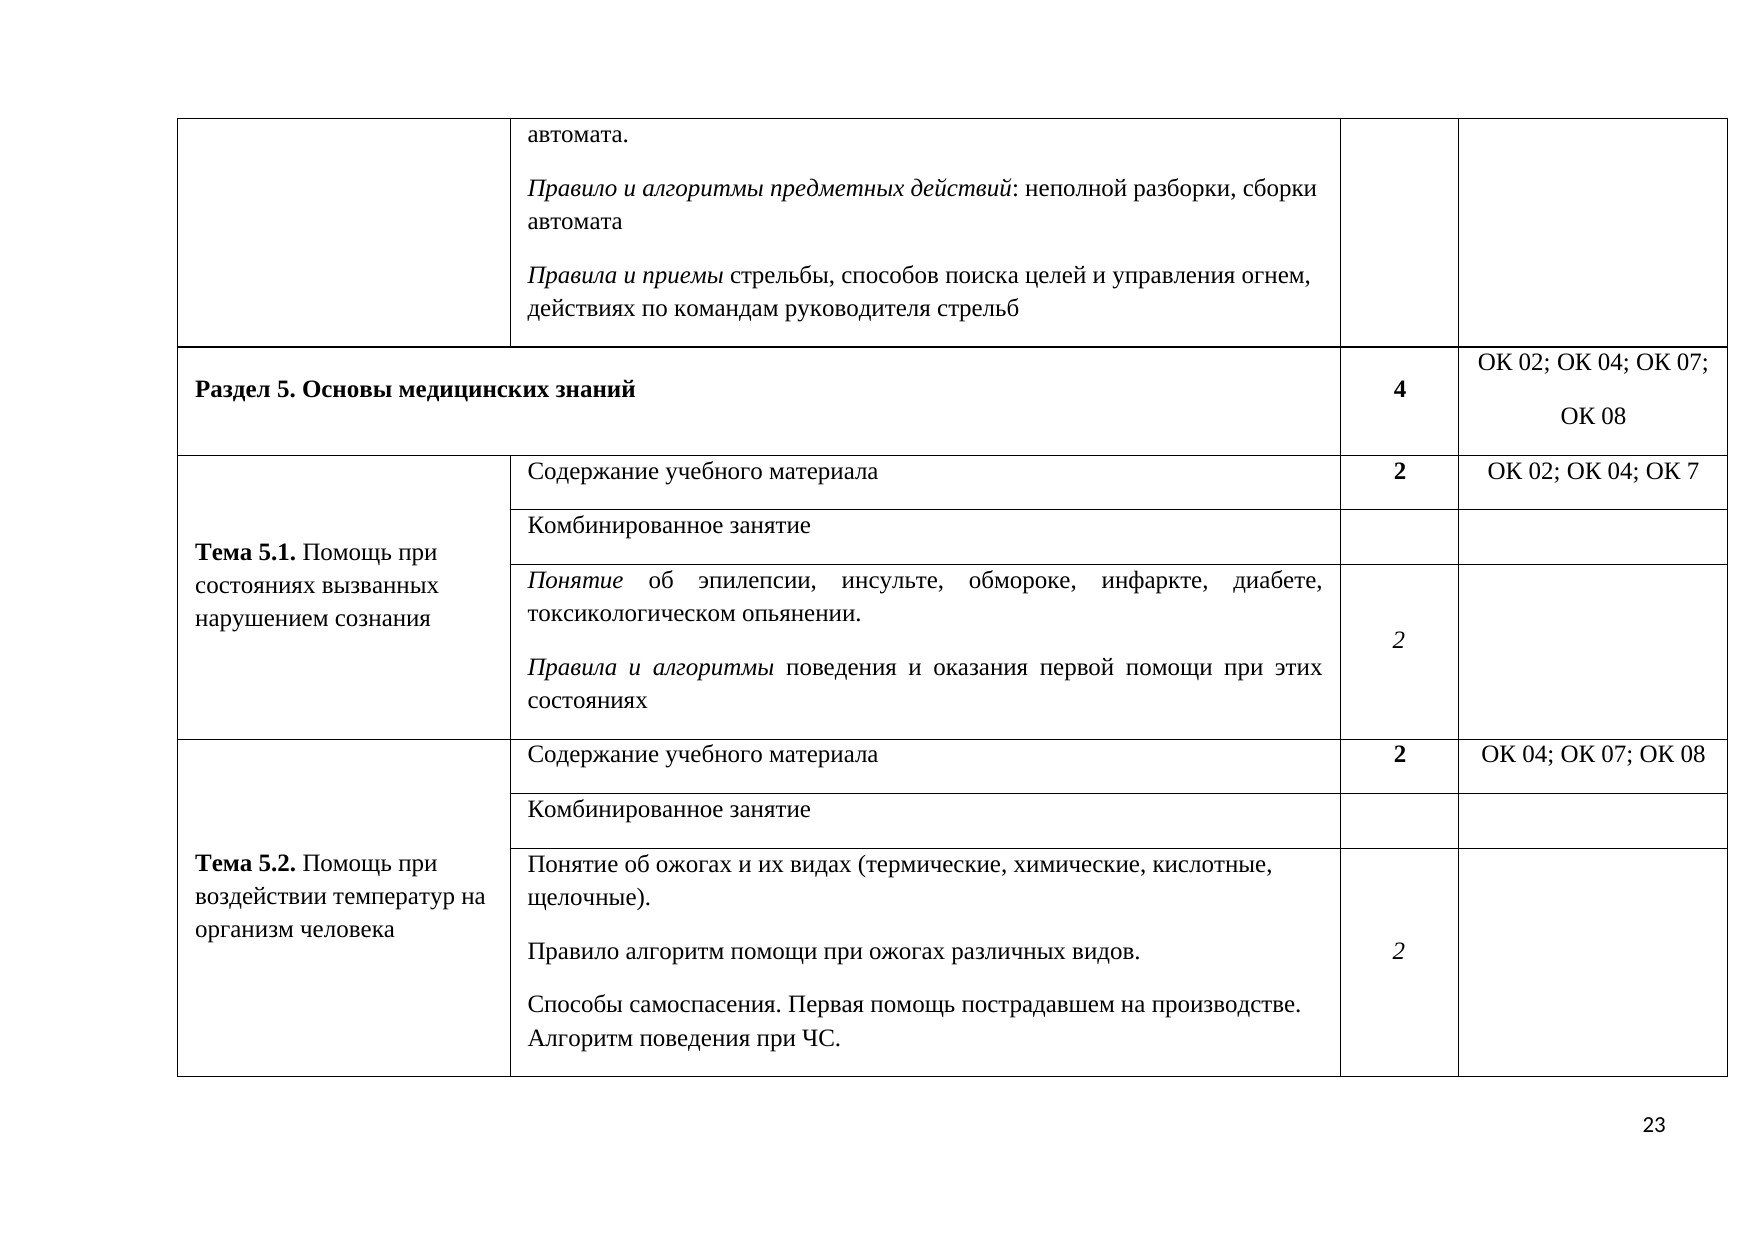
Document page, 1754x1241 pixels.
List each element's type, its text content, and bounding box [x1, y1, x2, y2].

table_cell Понятие об ожогах и их видах (термические, химические, кислотные, щелочные). Правило алгоритм помощи при ожогах различных видов. Способы самоспасения. Первая помощь пострадавшем на производстве. Алгоритм поведения при ЧС. [511, 849, 1340, 1076]
table_cell Комбинированное занятие [511, 794, 1340, 848]
table_cell [1341, 510, 1458, 564]
table_cell Раздел 5. Основы медицинских знаний [178, 348, 1340, 455]
table_cell [1459, 794, 1727, 848]
table_cell Тема 5.2. Помощь при воздействии температур на организм человека [178, 740, 510, 1076]
table_cell [1459, 565, 1727, 738]
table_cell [511, 119, 1340, 346]
table_cell ОК 02; ОК 04; ОК 7 [1459, 456, 1727, 509]
table_cell 2 [1341, 119, 1458, 346]
table_cell [1341, 794, 1458, 848]
table_cell 2 [1341, 565, 1458, 738]
table_cell [1459, 119, 1727, 346]
table_cell Тема 5.1. Помощь при состояниях вызванных нарушением сознания [178, 456, 510, 738]
table_cell ОК 04; ОК 07; ОК 08 [1459, 740, 1727, 793]
table_cell Содержание учебного материала [511, 456, 1340, 509]
table_cell Содержание учебного материала [511, 740, 1340, 793]
table_cell 2 [1341, 740, 1458, 793]
table_cell 2 [1341, 849, 1458, 1076]
table_cell [1459, 510, 1727, 564]
table_cell ОК 02; ОК 04; ОК 07; ОК 08 [1459, 348, 1727, 455]
table_cell 4 [1341, 348, 1458, 455]
table_cell Понятие об эпилепсии, инсульте, обмороке, инфаркте, диабете, токсикологическом опьянении. Правила и алгоритмы поведения и оказания первой помощи при этих состояниях [511, 565, 1340, 738]
table_cell [1459, 849, 1727, 1076]
table_cell 2 [1341, 456, 1458, 509]
table_cell Комбинированное занятие [511, 510, 1340, 564]
